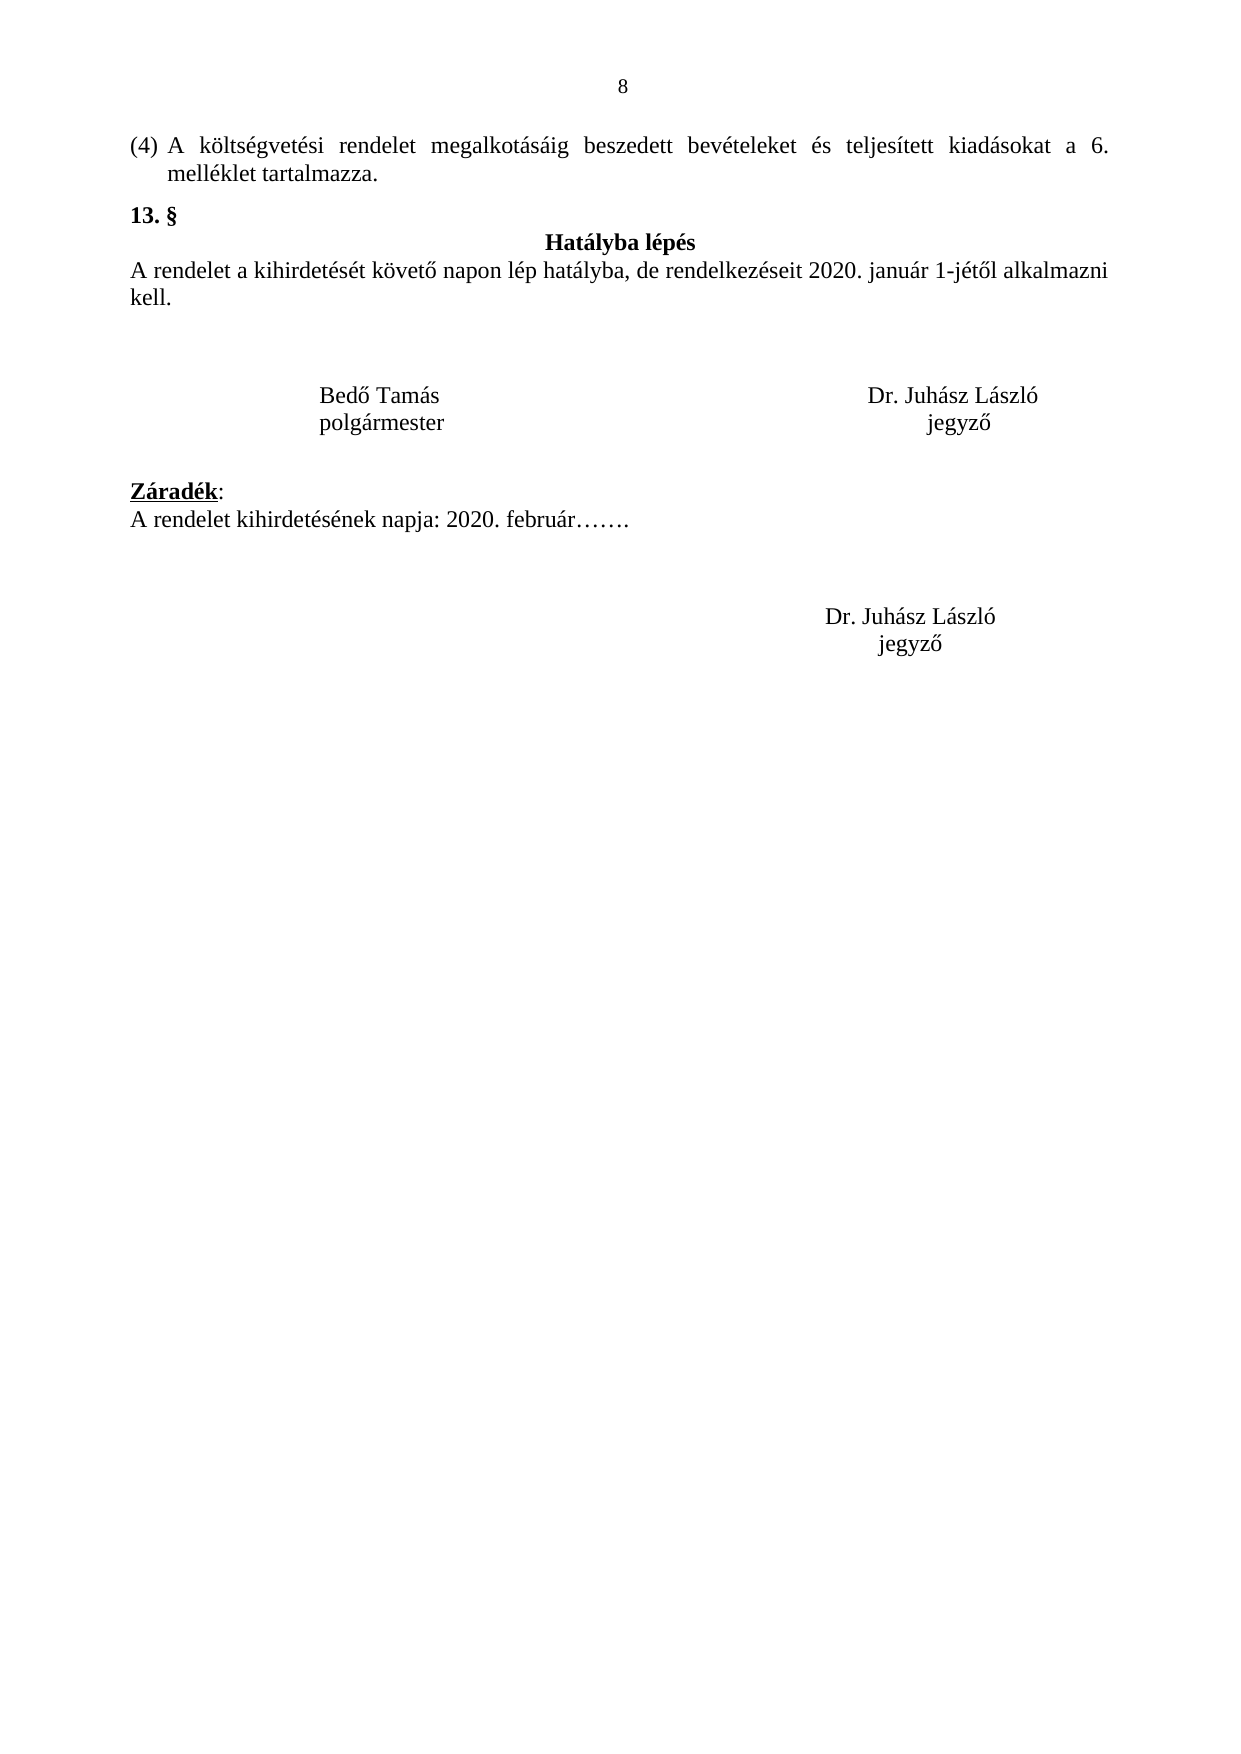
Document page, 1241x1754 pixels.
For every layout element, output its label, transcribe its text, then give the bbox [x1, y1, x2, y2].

text A rendelet a kihirdetését követő napon lép hatályba, de rendelkezéseit 2020. január 1-jétől alkalmazni kell. [130, 256, 1110, 311]
list A költségvetési rendelet megalkotásáig beszedett bevételeket és teljesített kiadásokat a 6. melléklet tartalmazza. [130, 131, 1110, 186]
text polgármester jegyző [130, 408, 1110, 436]
text A rendelet kihirdetésének napja: 2020. február……. [130, 505, 1110, 532]
text Dr. Juhász László [130, 602, 1110, 629]
text Záradék: [130, 477, 1110, 505]
text jegyző [130, 629, 1110, 657]
text Bedő Tamás Dr. Juhász László [130, 381, 1110, 408]
text Hatályba lépés [130, 228, 1110, 256]
text 13. § [130, 201, 1110, 228]
